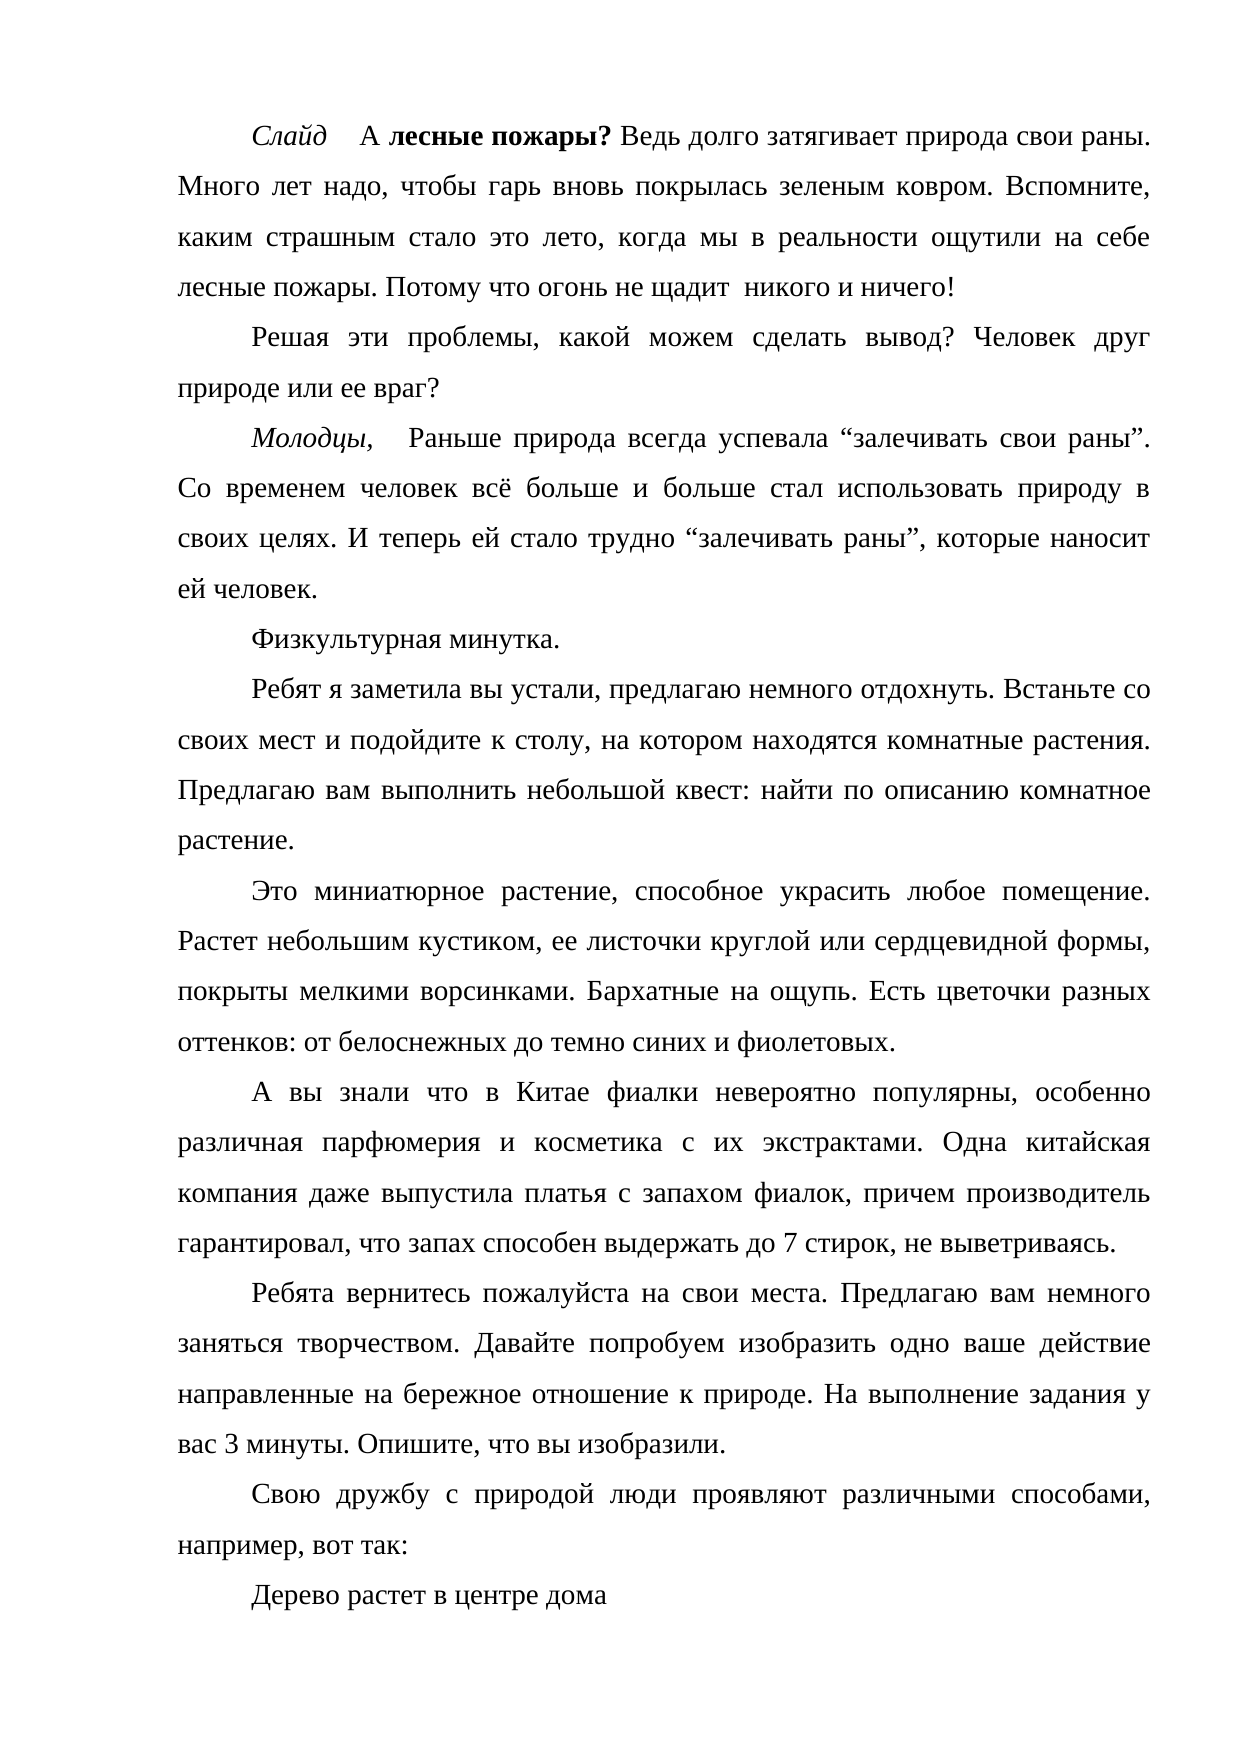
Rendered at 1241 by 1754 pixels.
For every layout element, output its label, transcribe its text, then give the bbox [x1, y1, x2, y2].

text Дерево растет в центре дома [177, 1577, 1152, 1611]
text Это миниатюрное растение, способное украсить любое помещение. Растет небольшим кустиком, ее листочки круглой или сердцевидной формы, покрыты мелкими ворсинками. Бархатные на ощупь. Есть цветочки разных оттенков: от белоснежных до темно синих и фиолетовых. [177, 873, 1152, 1057]
text Решая эти проблемы, какой можем сделать вывод? Человек друг природе или ее враг? [177, 319, 1152, 403]
text Слайд А лесные пожары? Ведь долго затягивает природа свои раны. Много лет надо, чтобы гарь вновь покрылась зеленым ковром. Вспомните, каким страшным стало это лето, когда мы в реальности ощутили на себе лесные пожары. Потому что огонь не щадит никого и ничего! [177, 118, 1152, 303]
text Ребята вернитесь пожалуйста на свои места. Предлагаю вам немного заняться творчеством. Давайте попробуем изобразить одно ваше действие направленные на бережное отношение к природе. На выполнение задания у вас 3 минуты. Опишите, что вы изобразили. [177, 1275, 1152, 1460]
text А вы знали что в Китае фиалки невероятно популярны, особенно различная парфюмерия и косметика с их экстрактами. Одна китайская компания даже выпустила платья с запахом фиалок, причем производитель гарантировал, что запах способен выдержать до 7 стирок, не выветриваясь. [177, 1074, 1152, 1258]
text Физкультурная минутка. [177, 621, 1152, 655]
text Молодцы, Раньше природа всегда успевала “залечивать свои раны”. Со временем человек всё больше и больше стал использовать природу в своих целях. И теперь ей стало трудно “залечивать раны”, которые наносит ей человек. [177, 420, 1152, 604]
text Свою дружбу с природой люди проявляют различными способами, например, вот так: [177, 1477, 1152, 1560]
text Ребят я заметила вы устали, предлагаю немного отдохнуть. Встаньте со своих мест и подойдите к столу, на котором находятся комнатные растения. Предлагаю вам выполнить небольшой квест: найти по описанию комнатное растение. [177, 672, 1152, 856]
